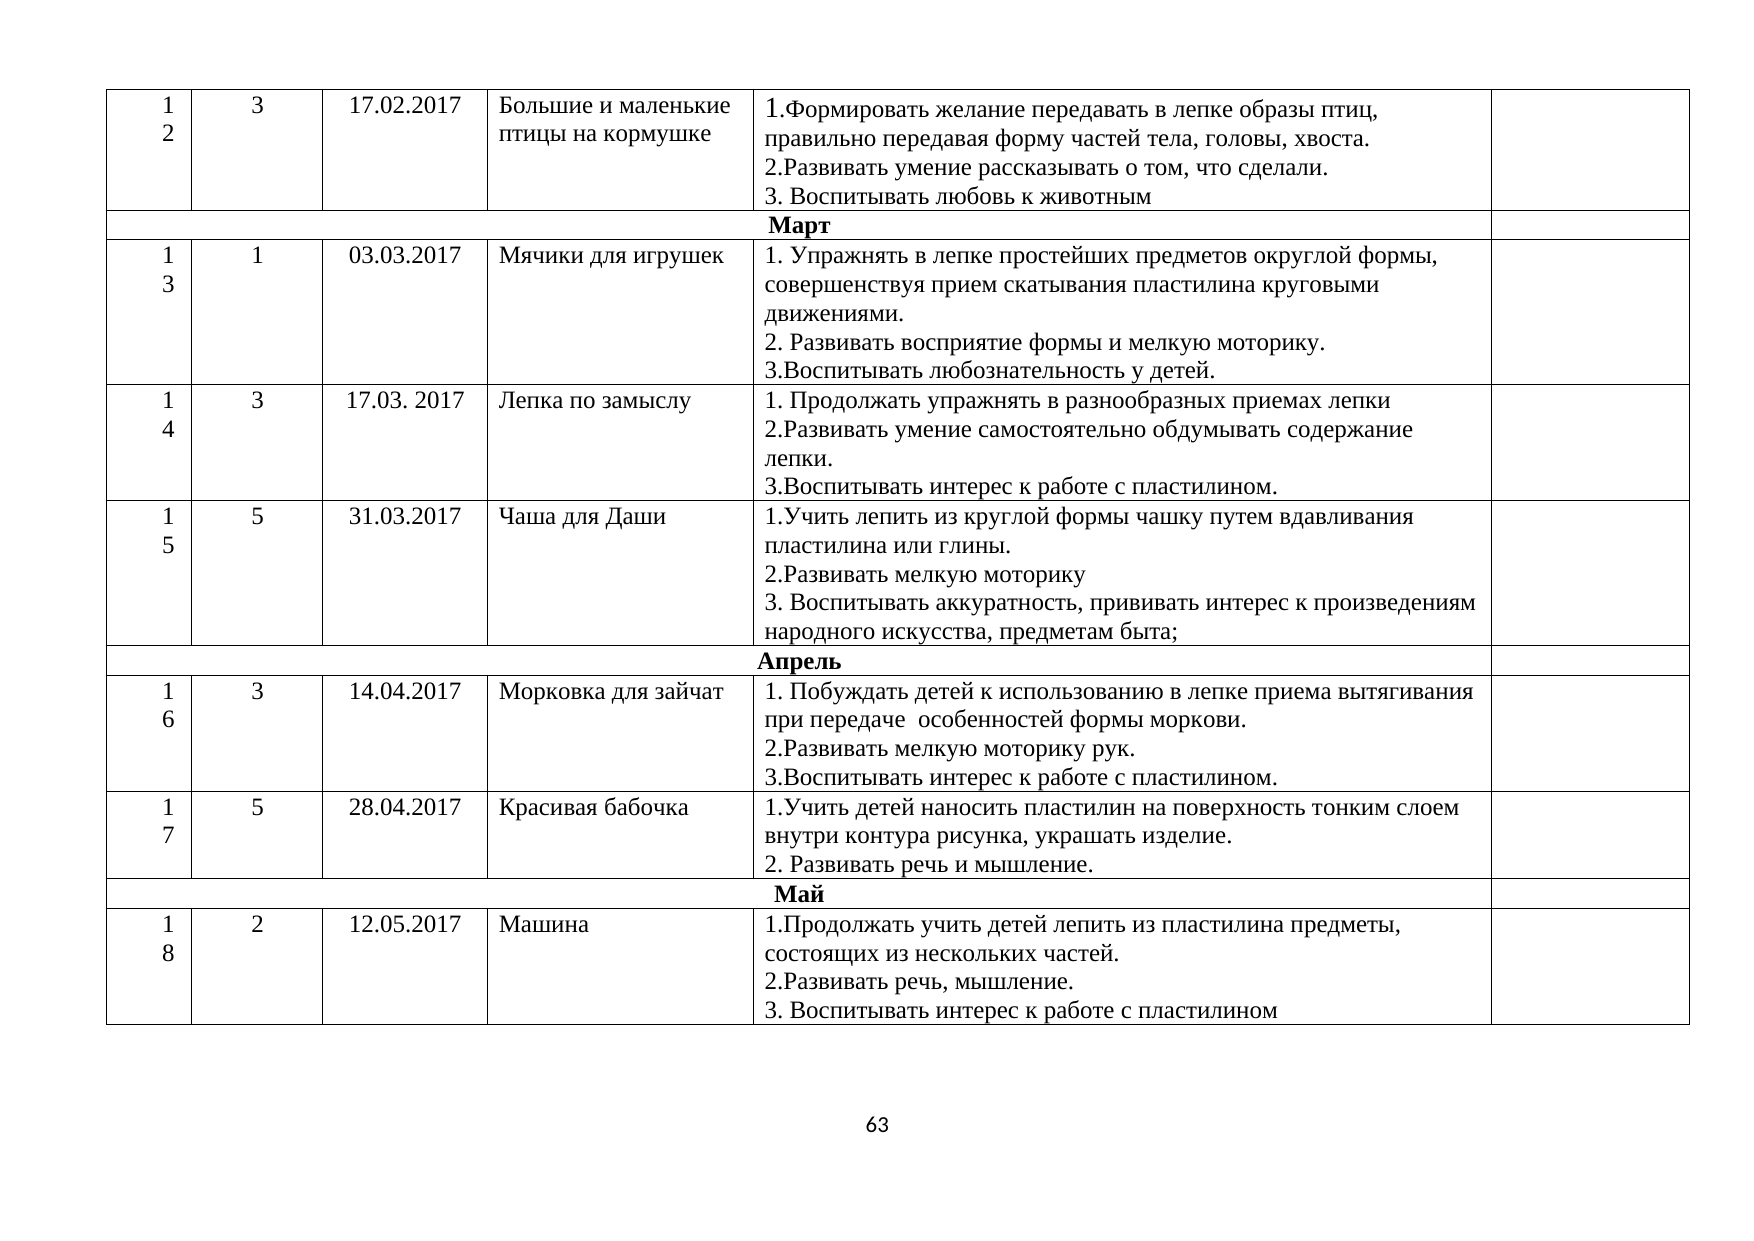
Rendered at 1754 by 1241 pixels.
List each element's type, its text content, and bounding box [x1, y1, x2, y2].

table_cell 1. Побуждать детей к использованию в лепке приема вытягивания при передаче особенностей формы моркови. 2.Развивать мелкую моторику рук. 3.Воспитывать интерес к работе с пластилином. [754, 676, 1491, 791]
table_cell 28.04.2017 [323, 792, 487, 878]
table_cell 17.03. 2017 [323, 385, 487, 500]
table_cell [1492, 879, 1689, 908]
table_cell 15 [107, 501, 191, 645]
table_cell 03.03.2017 [323, 240, 487, 384]
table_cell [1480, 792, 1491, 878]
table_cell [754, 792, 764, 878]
table_cell 5 [192, 501, 322, 645]
table_cell Март [107, 211, 1491, 239]
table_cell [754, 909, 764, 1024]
table_cell 17 [107, 792, 191, 878]
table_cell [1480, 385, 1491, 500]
table_cell [1492, 792, 1689, 878]
table_cell 16 [107, 676, 191, 791]
table_cell [1492, 240, 1689, 384]
table_cell 12 [107, 90, 191, 209]
table_cell Апрель [107, 646, 1491, 675]
table_cell 5 [192, 792, 322, 878]
table_cell [1492, 501, 1689, 645]
table_cell [1492, 90, 1689, 209]
table_cell Машина [488, 909, 753, 1024]
table_cell 14 [107, 385, 191, 500]
table_cell 1.Учить лепить из круглой формы чашку путем вдавливания пластилина или глины. 2.Развивать мелкую моторику 3. Воспитывать аккуратность, прививать интерес к произведениям народного искусства, предметам быта; [754, 501, 1491, 645]
table_cell 31.03.2017 [323, 501, 487, 645]
table_cell Май [107, 879, 1491, 908]
table_cell Красивая бабочка [488, 792, 753, 878]
table_cell 1.Продолжать учить детей лепить из пластилина предметы, состоящих из нескольких частей. 2.Развивать речь, мышление. 3. Воспитывать интерес к работе с пластилином [1074, 909, 1491, 1024]
table_cell Чаша для Даши [488, 501, 753, 645]
table_cell 18 [107, 909, 191, 1024]
table_cell 1 [192, 240, 322, 384]
table_cell [1492, 646, 1689, 675]
table_cell [1492, 909, 1689, 1024]
table_cell [1492, 676, 1689, 791]
table_cell 14.04.2017 [323, 676, 487, 791]
table_cell Морковка для зайчат [488, 676, 753, 791]
table_cell Лепка по замыслу [488, 385, 753, 500]
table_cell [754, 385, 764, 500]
table_cell 17.02.2017 [323, 90, 487, 209]
table_cell Мячики для игрушек [488, 240, 753, 384]
table_cell [1492, 211, 1689, 239]
table_cell 1. Упражнять в лепке простейших предметов округлой формы, совершенствуя прием скатывания пластилина круговыми движениями. 2. Развивать восприятие формы и мелкую моторику. 3.Воспитывать любознательность у детей. [754, 240, 1491, 384]
table_cell Большие и маленькие птицы на кормушке [488, 90, 753, 209]
table_cell 3 [192, 90, 322, 209]
table_cell [1492, 385, 1689, 500]
table_cell 2 [192, 909, 322, 1024]
table_cell 3 [192, 385, 322, 500]
table_cell 13 [107, 240, 191, 384]
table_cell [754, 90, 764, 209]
table_cell 12.05.2017 [323, 909, 487, 1024]
table_cell 1.Формировать желание передавать в лепке образы птиц, правильно передавая форму частей тела, головы, хвоста. 2.Развивать умение рассказывать о том, что сделали. 3. Воспитывать любовь к животным [779, 90, 1491, 209]
table_cell 3 [192, 676, 322, 791]
